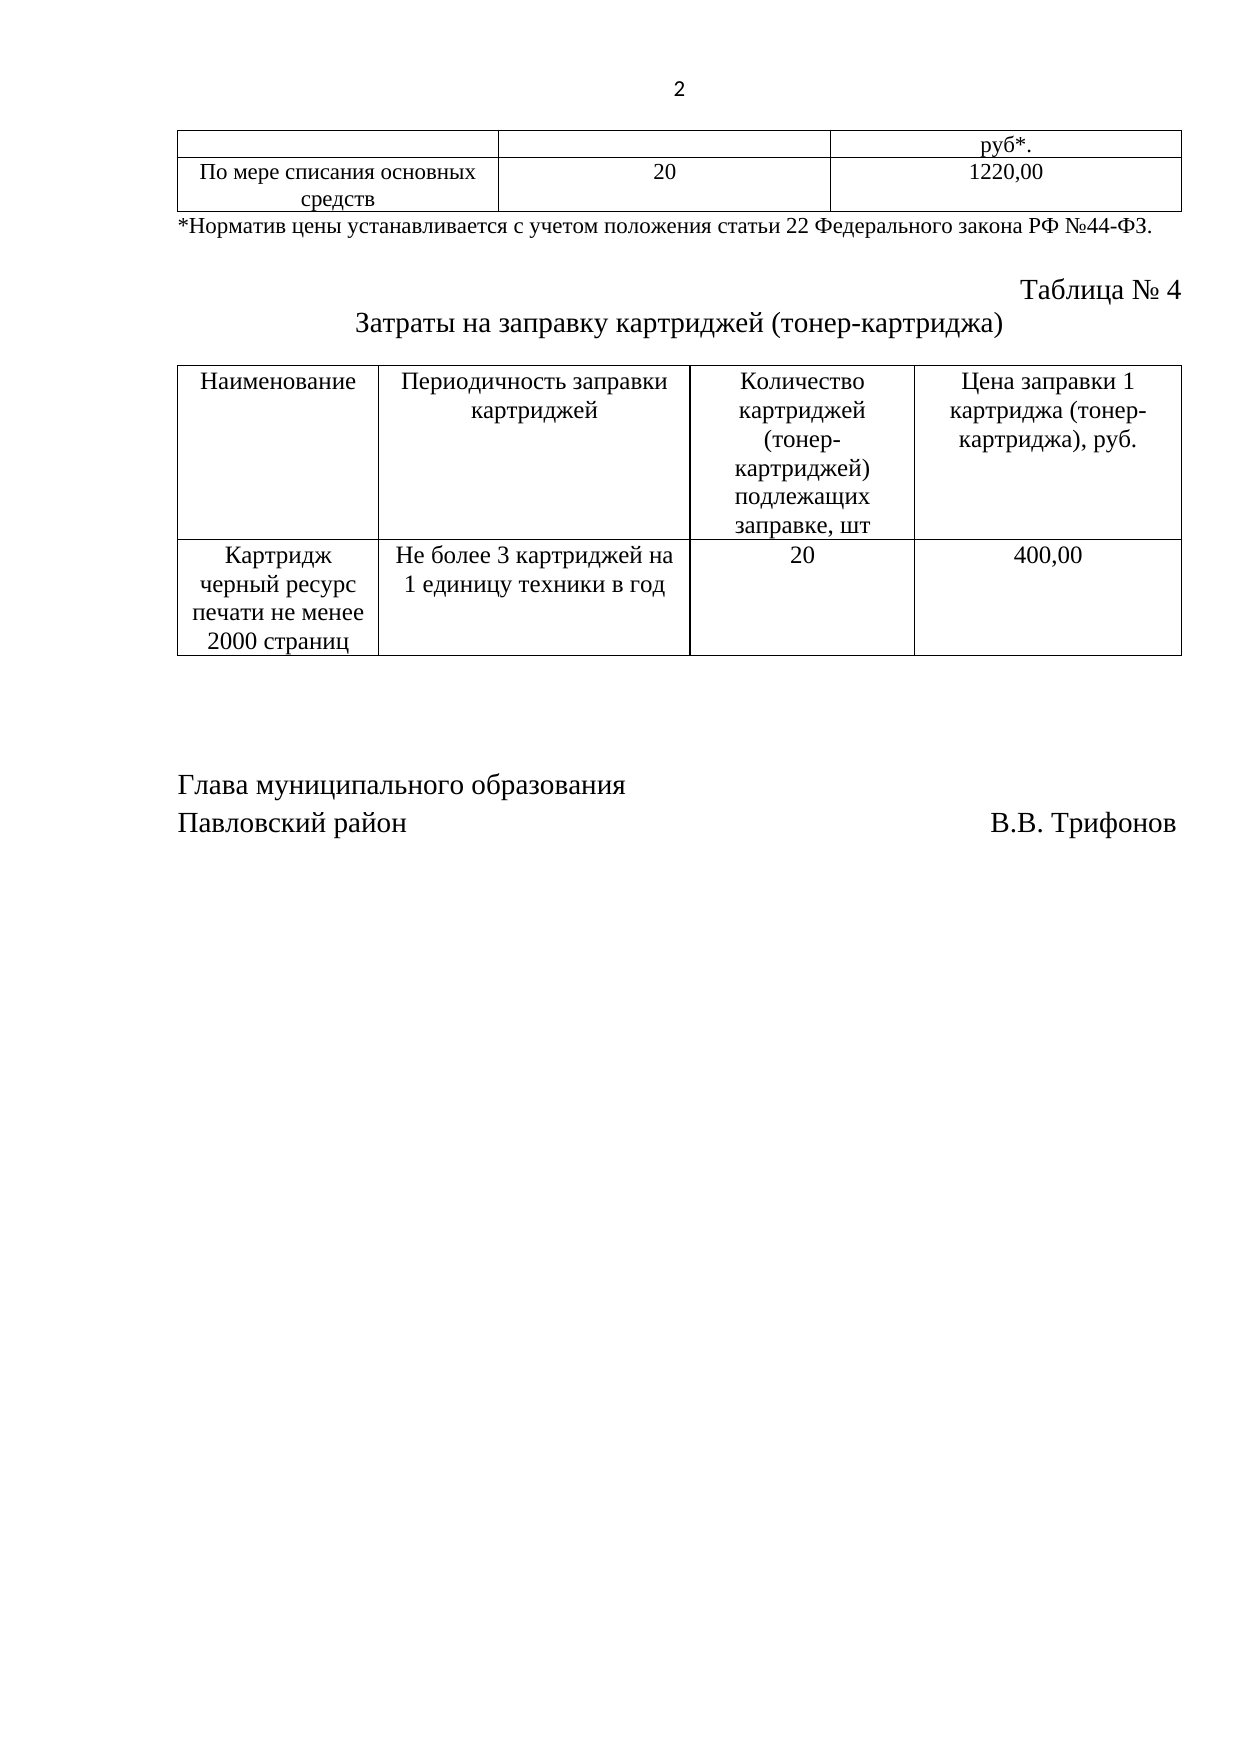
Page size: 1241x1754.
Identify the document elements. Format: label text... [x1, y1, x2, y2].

text Павловский район В.В. Трифонов [177, 805, 1181, 839]
table_cell 20 [499, 158, 830, 211]
text *Норматив цены устанавливается с учетом положения статьи 22 Федерального закона РФ №44-ФЗ. [177, 212, 1181, 238]
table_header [499, 131, 830, 157]
text Таблица № 4 [177, 272, 1181, 305]
text Глава муниципального образования [177, 767, 1181, 800]
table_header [178, 131, 498, 157]
table_cell 400,00 [915, 540, 1181, 655]
table_cell Не более 3 картриджей на 1 единицу техники в год [379, 540, 689, 655]
table_header Наименование [178, 366, 378, 539]
text Затраты на заправку картриджей (тонер-картриджа) [177, 305, 1181, 339]
table_cell По мере списания основных средств [178, 158, 498, 211]
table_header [831, 131, 1181, 157]
table_cell 20 [691, 540, 914, 655]
table_header Периодичность заправки картриджей [379, 366, 689, 539]
table_cell Картридж черный ресурс печати не менее 2000 страниц [178, 540, 378, 655]
table_header Цена заправки 1 картриджа (тонер-картриджа), руб. [915, 366, 1181, 539]
table_cell 1220,00 [831, 158, 1181, 211]
table_header Количество картриджей (тонер-картриджей) подлежащих заправке, шт [691, 366, 914, 539]
